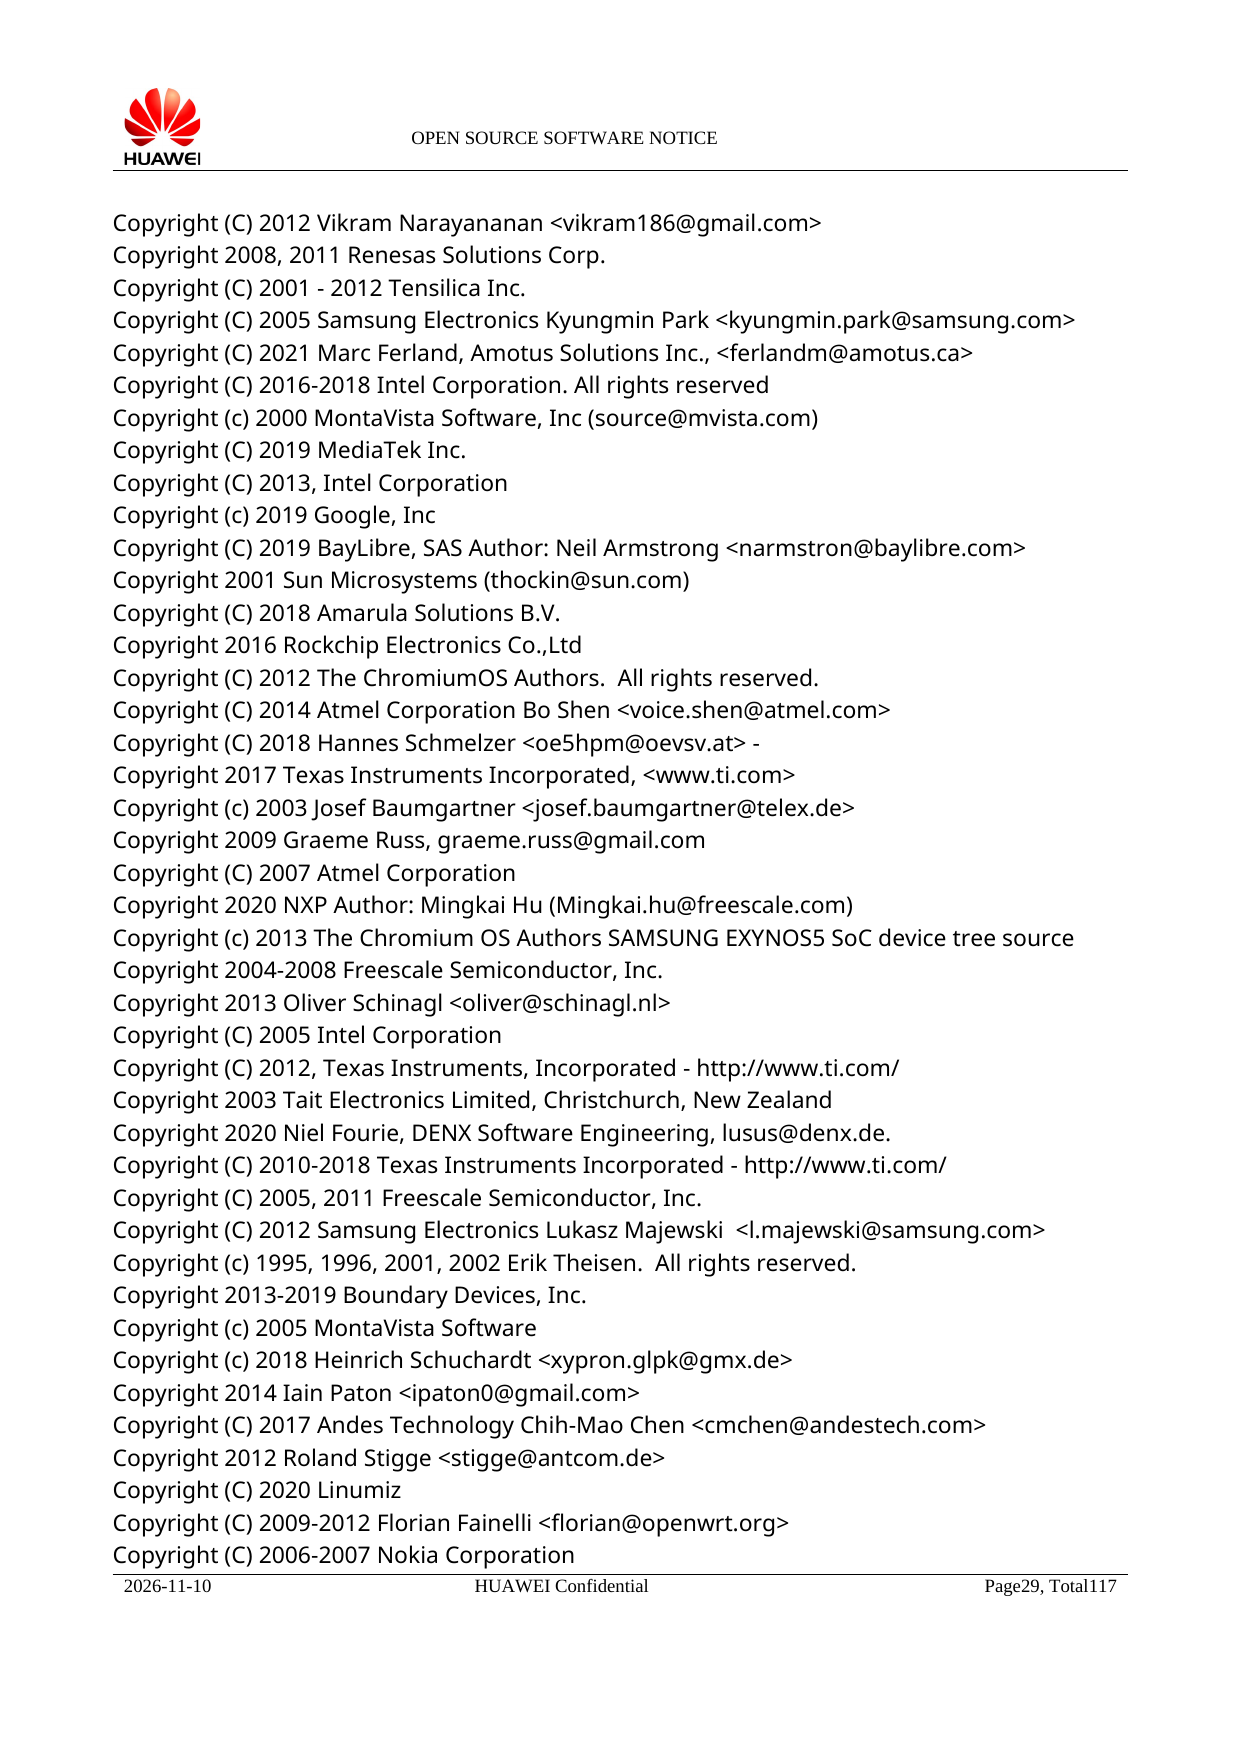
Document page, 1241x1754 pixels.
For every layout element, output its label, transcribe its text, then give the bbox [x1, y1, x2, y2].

picture [124, 88, 201, 165]
